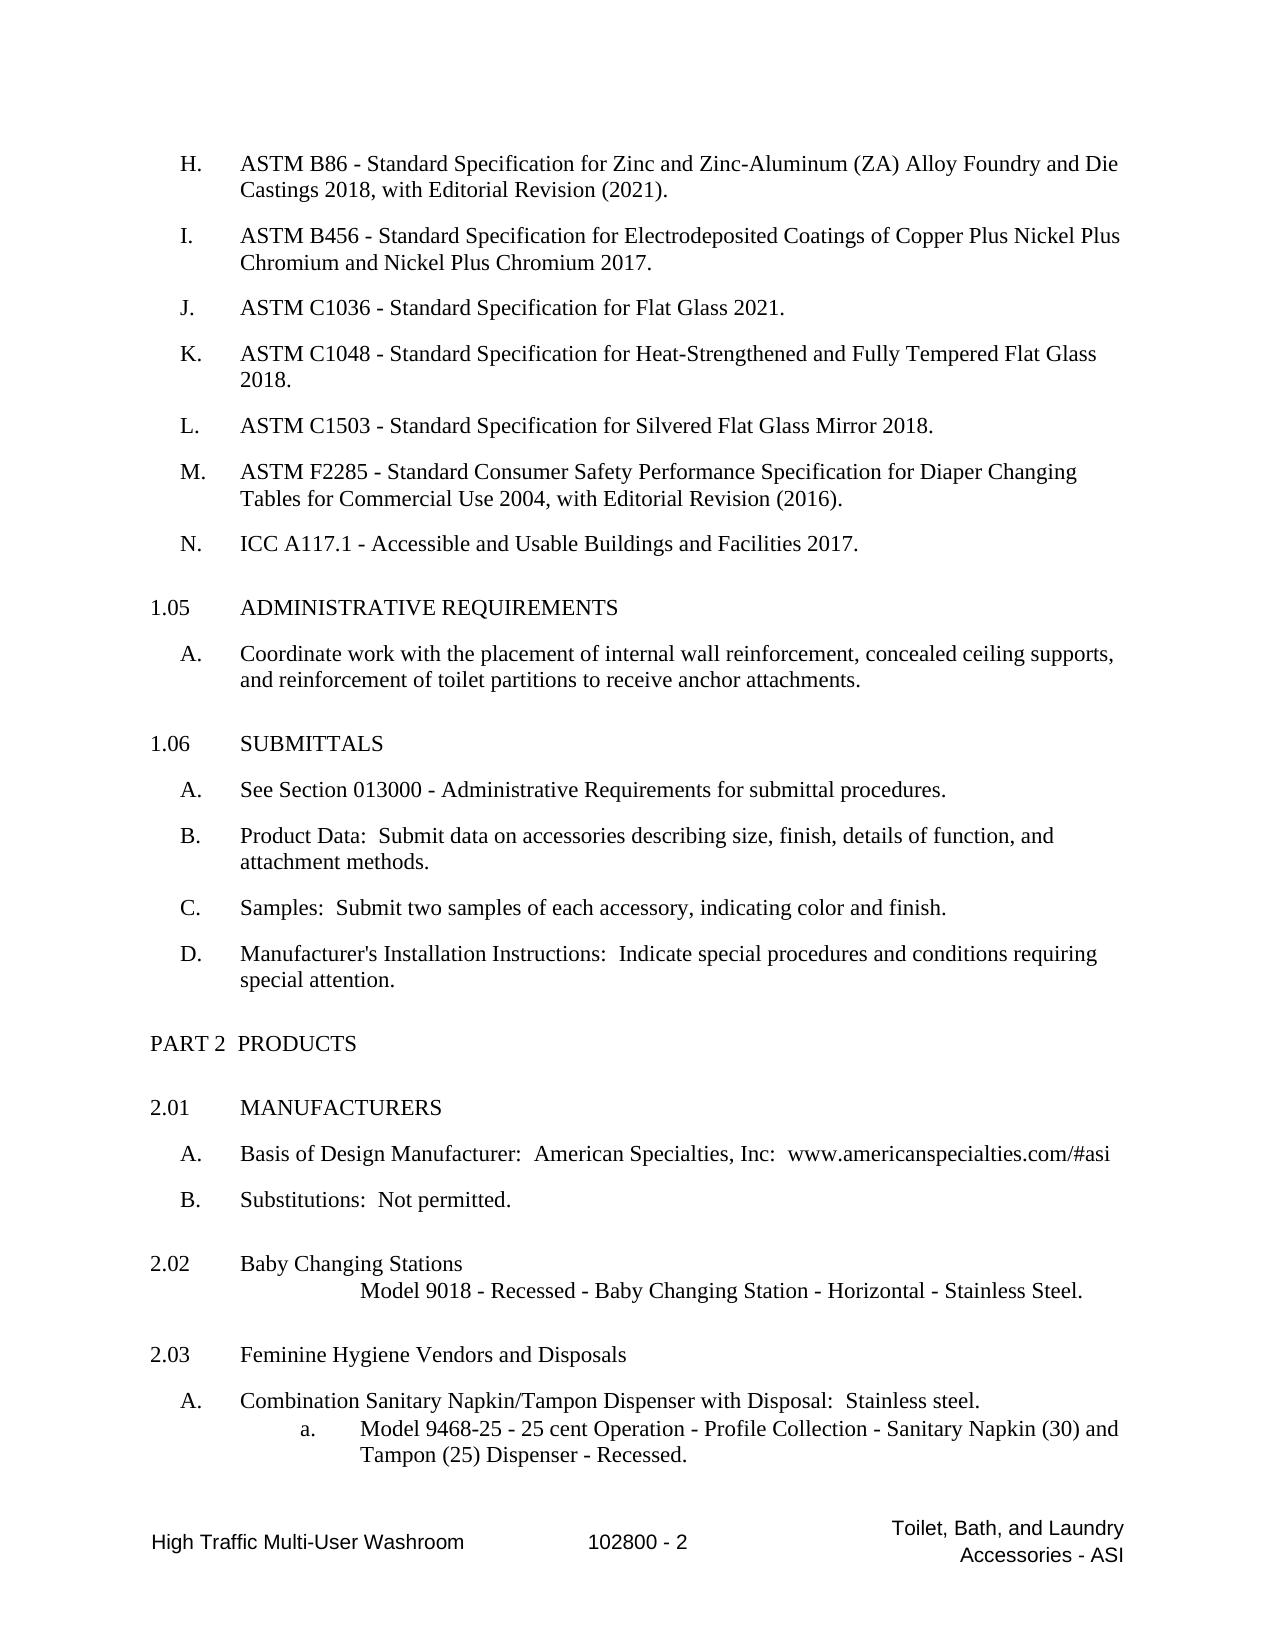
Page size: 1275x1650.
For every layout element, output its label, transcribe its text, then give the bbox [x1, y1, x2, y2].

text ICC A117.1 - Accessible and Usable Buildings and Facilities 2017. [180, 530, 1125, 557]
text Substitutions: ​Not permitted​. [180, 1186, 1125, 1212]
text Baby Changing Stations [150, 1249, 1125, 1276]
text Basis of Design Manufacturer: American Specialties, Inc: www.americanspecialties.com/#asi [180, 1140, 1125, 1166]
text ASTM C1048 - Standard Specification for Heat-Strengthened and Fully Tempered Flat Glass 2018. [180, 340, 1125, 393]
text ASTM B86 - Standard Specification for Zinc and Zinc-Aluminum (ZA) Alloy Foundry and Die Castings 2018, with Editorial Revision (2021). [180, 150, 1125, 203]
text MANUFACTURERS [150, 1094, 1125, 1120]
text See Section 013000 - Administrative Requirements for submittal procedures. [180, 776, 1125, 802]
text Model 9468-25 - 25 cent Operation - Profile Collection - Sanitary Napkin (30) and Tampon (25) Dispenser - Recessed. [300, 1415, 1125, 1468]
text Feminine Hygiene Vendors and Disposals [150, 1341, 1125, 1368]
text ASTM F2285 - Standard Consumer Safety Performance Specification for Diaper Changing Tables for Commercial Use 2004, with Editorial Revision (2016). [180, 458, 1125, 511]
text Combination Sanitary Napkin/Tampon Dispenser with Disposal: Stainless steel. [180, 1387, 1125, 1413]
text Manufacturer's Installation Instructions: Indicate special procedures and conditions requiring special attention. [180, 940, 1125, 993]
text ADMINISTRATIVE REQUIREMENTS [150, 594, 1125, 621]
text Samples: Submit two samples of each accessory, indicating color and finish. [180, 894, 1125, 921]
text ASTM C1503 - Standard Specification for Silvered Flat Glass Mirror 2018. [180, 412, 1125, 439]
text ASTM B456 - Standard Specification for Electrodeposited Coatings of Copper Plus Nickel Plus Chromium and Nickel Plus Chromium 2017. [180, 222, 1125, 275]
text PART 2 PRODUCTS [150, 1030, 1125, 1057]
text Product Data: Submit data on accessories describing size, finish, details of function, and attachment methods. [180, 822, 1125, 875]
text SUBMITTALS [150, 730, 1125, 757]
text Coordinate work with the placement of internal wall reinforcement, concealed ceiling supports, and reinforcement of toilet partitions to receive anchor attachments. [180, 640, 1125, 693]
text ASTM C1036 - Standard Specification for Flat Glass 2021. [180, 294, 1125, 321]
list Model 9018 - Recessed - Baby Changing Station - Horizontal - Stainless Steel. [360, 1277, 1125, 1304]
